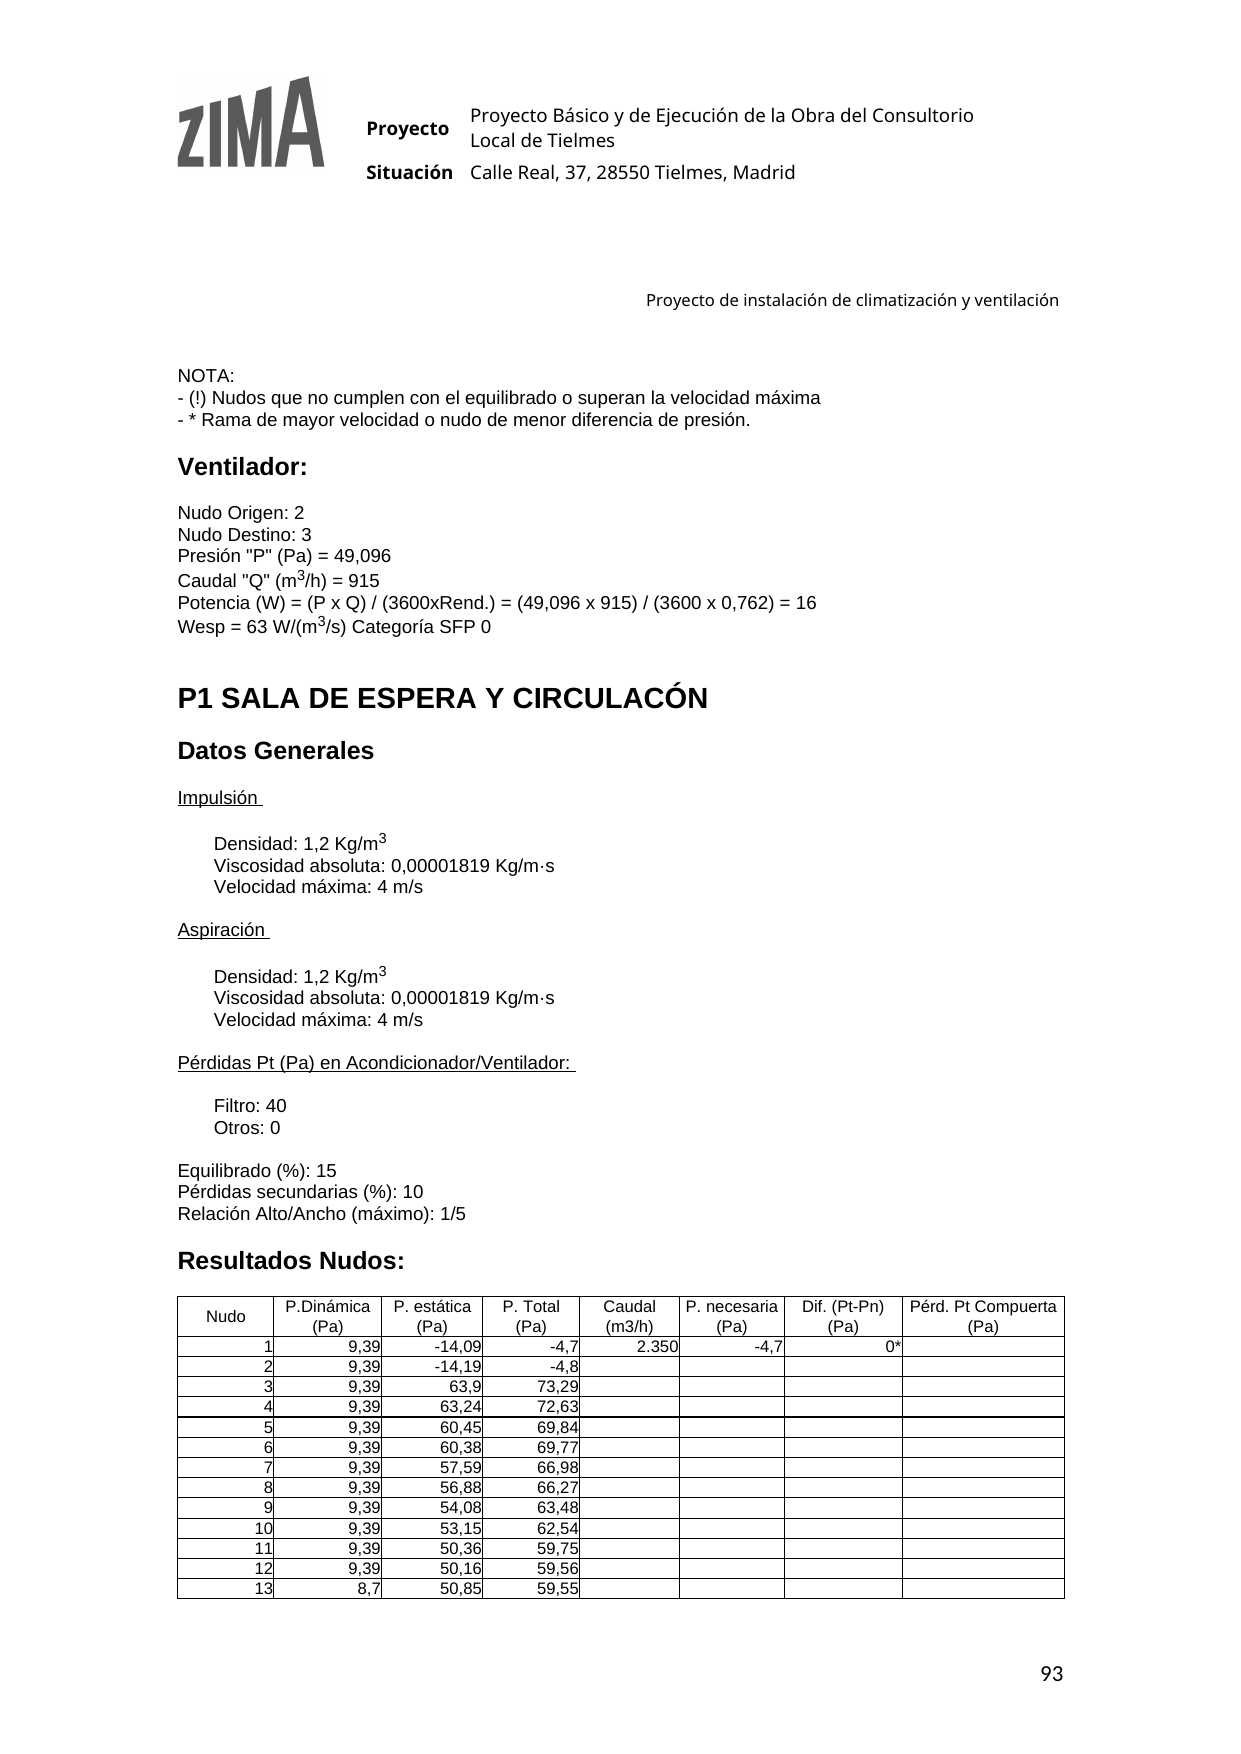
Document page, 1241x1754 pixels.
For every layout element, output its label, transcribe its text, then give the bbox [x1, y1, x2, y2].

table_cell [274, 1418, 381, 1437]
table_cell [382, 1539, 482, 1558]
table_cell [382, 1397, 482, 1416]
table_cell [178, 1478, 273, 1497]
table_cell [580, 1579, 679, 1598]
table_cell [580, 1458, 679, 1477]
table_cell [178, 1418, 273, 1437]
text - (!) Nudos que no cumplen con el equilibrado o superan la velocidad máxima [177, 387, 1063, 408]
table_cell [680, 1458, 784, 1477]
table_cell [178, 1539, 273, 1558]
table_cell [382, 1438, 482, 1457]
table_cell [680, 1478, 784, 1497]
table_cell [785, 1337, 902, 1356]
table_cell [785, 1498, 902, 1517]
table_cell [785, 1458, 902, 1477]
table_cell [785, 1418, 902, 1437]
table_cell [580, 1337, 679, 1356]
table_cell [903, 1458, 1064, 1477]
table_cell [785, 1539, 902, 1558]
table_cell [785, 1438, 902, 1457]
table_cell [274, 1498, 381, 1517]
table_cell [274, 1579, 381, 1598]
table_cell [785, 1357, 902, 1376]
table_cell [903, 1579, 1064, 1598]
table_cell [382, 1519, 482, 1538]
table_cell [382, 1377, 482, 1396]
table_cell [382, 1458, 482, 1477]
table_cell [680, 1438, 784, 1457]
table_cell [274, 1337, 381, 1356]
text Caudal "Q" (m3/h) = 915 [177, 567, 1063, 591]
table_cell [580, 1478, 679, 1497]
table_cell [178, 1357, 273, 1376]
text Viscosidad absoluta: 0,00001819 Kg/m·s [177, 987, 1063, 1009]
text Densidad: 1,2 Kg/m3 [177, 829, 1063, 854]
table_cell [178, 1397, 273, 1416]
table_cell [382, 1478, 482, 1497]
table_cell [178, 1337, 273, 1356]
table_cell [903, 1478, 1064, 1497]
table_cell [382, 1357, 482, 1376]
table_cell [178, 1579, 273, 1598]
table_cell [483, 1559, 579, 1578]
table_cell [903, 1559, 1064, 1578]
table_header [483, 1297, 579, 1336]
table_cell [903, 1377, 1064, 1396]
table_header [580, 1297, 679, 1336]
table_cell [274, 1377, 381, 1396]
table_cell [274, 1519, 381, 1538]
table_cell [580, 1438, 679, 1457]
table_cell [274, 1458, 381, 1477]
text Otros: 0 [177, 1117, 1063, 1138]
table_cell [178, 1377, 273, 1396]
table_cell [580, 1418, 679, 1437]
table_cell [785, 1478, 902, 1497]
text Velocidad máxima: 4 m/s [177, 1009, 1063, 1030]
text Pérdidas Pt (Pa) en Acondicionador/Ventilador: [177, 1052, 1063, 1073]
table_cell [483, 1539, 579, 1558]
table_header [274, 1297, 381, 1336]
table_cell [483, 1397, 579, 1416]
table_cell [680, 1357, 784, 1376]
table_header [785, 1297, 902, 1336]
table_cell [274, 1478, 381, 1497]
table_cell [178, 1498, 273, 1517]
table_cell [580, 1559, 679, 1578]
text Ventilador: [177, 452, 1063, 480]
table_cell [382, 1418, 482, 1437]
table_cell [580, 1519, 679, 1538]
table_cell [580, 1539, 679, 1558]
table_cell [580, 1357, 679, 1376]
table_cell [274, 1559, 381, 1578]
text Impulsión [177, 786, 1063, 808]
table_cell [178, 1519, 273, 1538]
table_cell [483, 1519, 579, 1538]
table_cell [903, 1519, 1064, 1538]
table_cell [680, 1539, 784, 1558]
text Wesp = 63 W/(m3/s) Categoría SFP 0 [177, 613, 1063, 638]
text NOTA: [177, 365, 1063, 387]
picture [177, 76, 325, 169]
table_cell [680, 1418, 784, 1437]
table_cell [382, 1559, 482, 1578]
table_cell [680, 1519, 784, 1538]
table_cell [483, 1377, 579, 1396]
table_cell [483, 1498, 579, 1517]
text Densidad: 1,2 Kg/m3 [177, 962, 1063, 987]
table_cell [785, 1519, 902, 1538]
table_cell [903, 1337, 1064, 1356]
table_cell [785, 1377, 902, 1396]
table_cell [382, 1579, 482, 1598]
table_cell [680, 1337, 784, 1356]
text Presión "P" (Pa) = 49,096 [177, 545, 1063, 567]
text Datos Generales [177, 736, 1063, 765]
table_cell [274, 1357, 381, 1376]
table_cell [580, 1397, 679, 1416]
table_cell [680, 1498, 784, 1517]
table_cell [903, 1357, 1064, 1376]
text Viscosidad absoluta: 0,00001819 Kg/m·s [177, 854, 1063, 876]
text Resultados Nudos: [177, 1246, 1063, 1275]
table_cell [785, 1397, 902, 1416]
text Nudo Origen: 2 [177, 502, 1063, 523]
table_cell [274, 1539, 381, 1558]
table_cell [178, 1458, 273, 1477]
text Relación Alto/Ancho (máximo): 1/5 [177, 1203, 1063, 1224]
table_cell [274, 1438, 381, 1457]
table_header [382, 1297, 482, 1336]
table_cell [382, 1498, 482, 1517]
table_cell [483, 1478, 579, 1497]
text Aspiración [177, 919, 1063, 941]
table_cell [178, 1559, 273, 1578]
text Pérdidas secundarias (%): 10 [177, 1181, 1063, 1203]
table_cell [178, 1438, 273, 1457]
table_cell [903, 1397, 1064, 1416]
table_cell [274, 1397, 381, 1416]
text Nudo Destino: 3 [177, 523, 1063, 545]
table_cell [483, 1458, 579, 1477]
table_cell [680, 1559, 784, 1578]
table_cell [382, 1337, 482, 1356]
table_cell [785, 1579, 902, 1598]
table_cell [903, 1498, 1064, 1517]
text - * Rama de mayor velocidad o nudo de menor diferencia de presión. [177, 408, 1063, 430]
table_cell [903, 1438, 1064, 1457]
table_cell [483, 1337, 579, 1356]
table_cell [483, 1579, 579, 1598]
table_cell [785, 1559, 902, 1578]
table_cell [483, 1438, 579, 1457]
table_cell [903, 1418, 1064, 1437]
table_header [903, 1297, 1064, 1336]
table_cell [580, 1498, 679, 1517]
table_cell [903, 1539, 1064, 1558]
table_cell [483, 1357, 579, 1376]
text Velocidad máxima: 4 m/s [177, 876, 1063, 898]
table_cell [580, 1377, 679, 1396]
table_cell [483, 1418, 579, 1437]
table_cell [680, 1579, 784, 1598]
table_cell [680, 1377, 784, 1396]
text P1 SALA DE ESPERA Y CIRCULACÓN [177, 681, 1063, 714]
text Potencia (W) = (P x Q) / (3600xRend.) = (49,096 x 915) / (3600 x 0,762) = 16 [177, 591, 1063, 613]
text Equilibrado (%): 15 [177, 1160, 1063, 1181]
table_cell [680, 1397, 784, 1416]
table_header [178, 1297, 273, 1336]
text Filtro: 40 [177, 1095, 1063, 1117]
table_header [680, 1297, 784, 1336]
